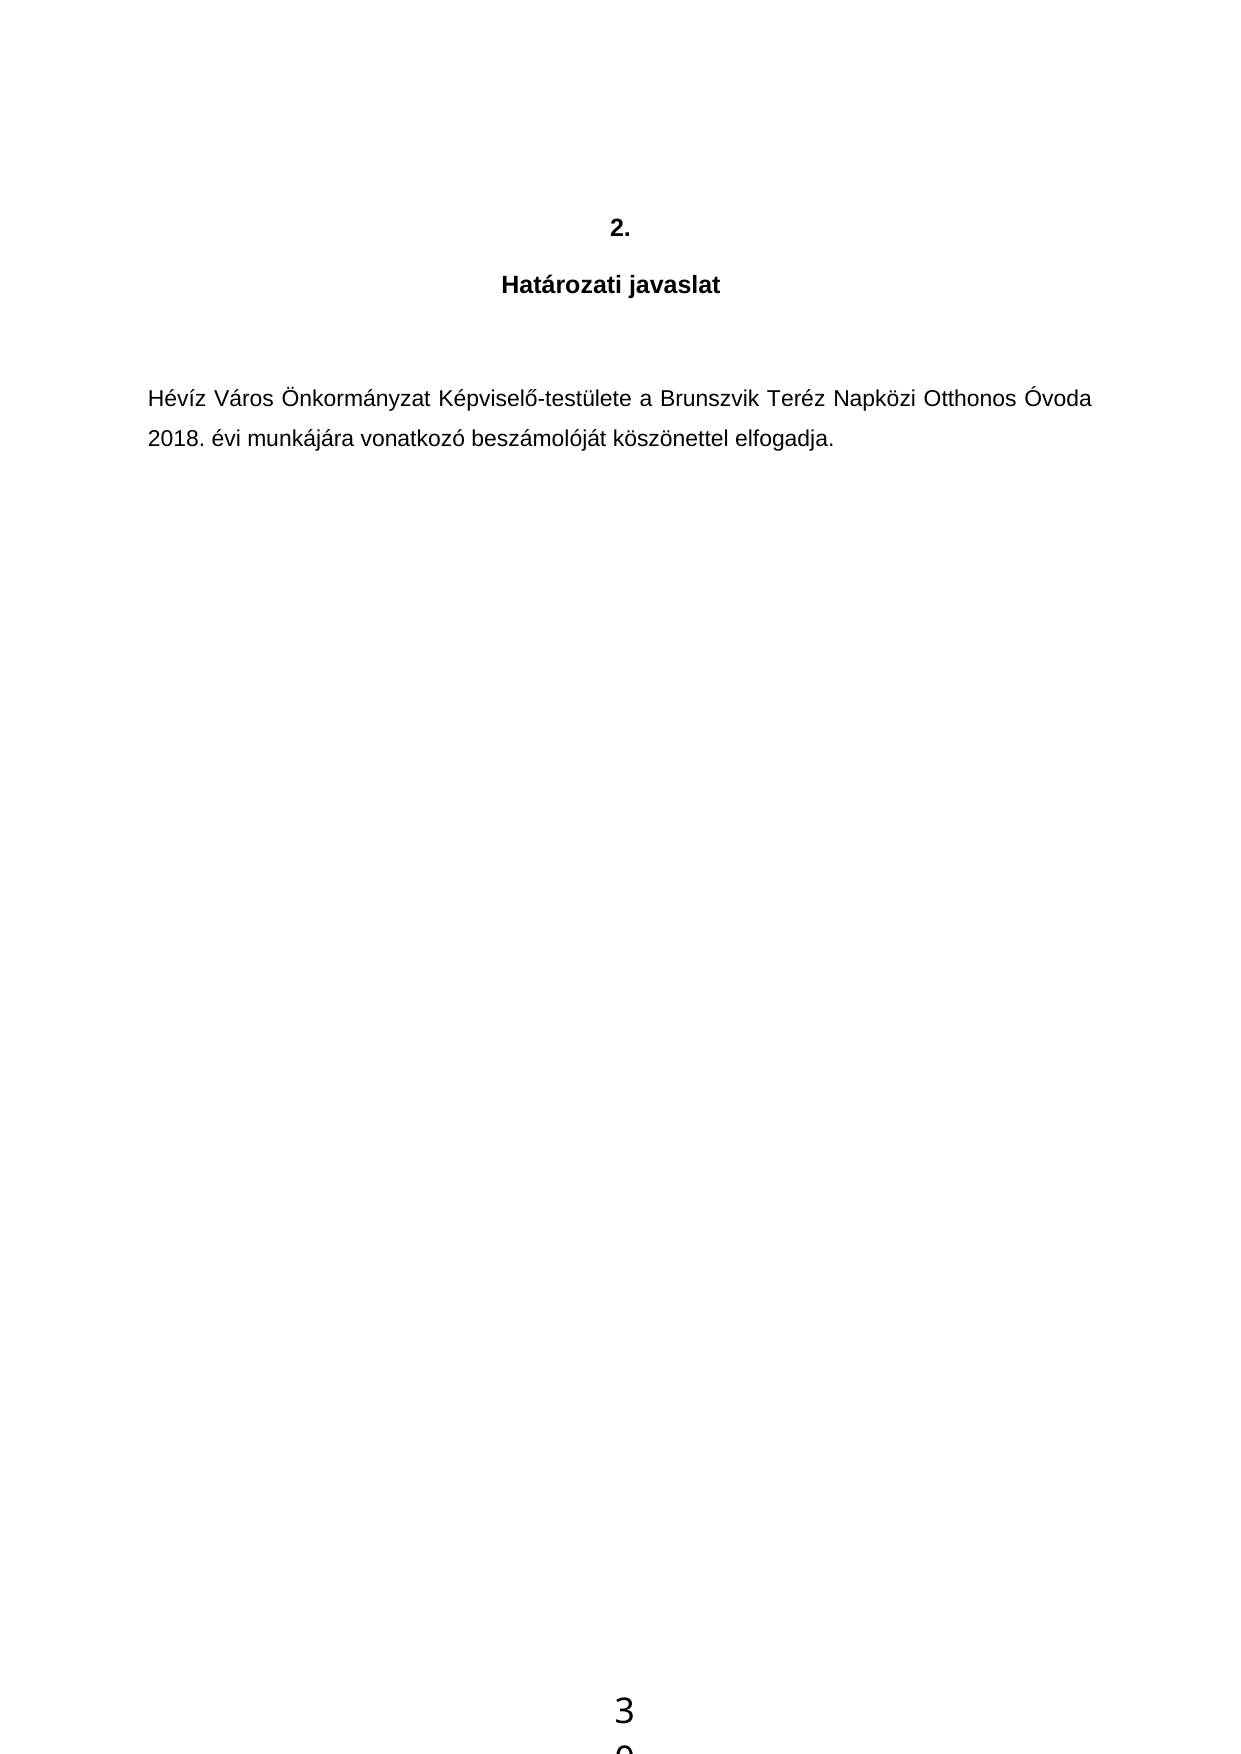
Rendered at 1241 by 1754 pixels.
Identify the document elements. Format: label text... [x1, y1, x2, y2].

text Hévíz Város Önkormányzat Képviselő-testülete a Brunszvik Teréz Napközi Otthonos Óvoda 2018. évi munkájára vonatkozó beszámolóját köszönettel elfogadja. [148, 385, 1093, 451]
list Határozati javaslat [223, 270, 1093, 299]
text 2. [148, 213, 1093, 241]
